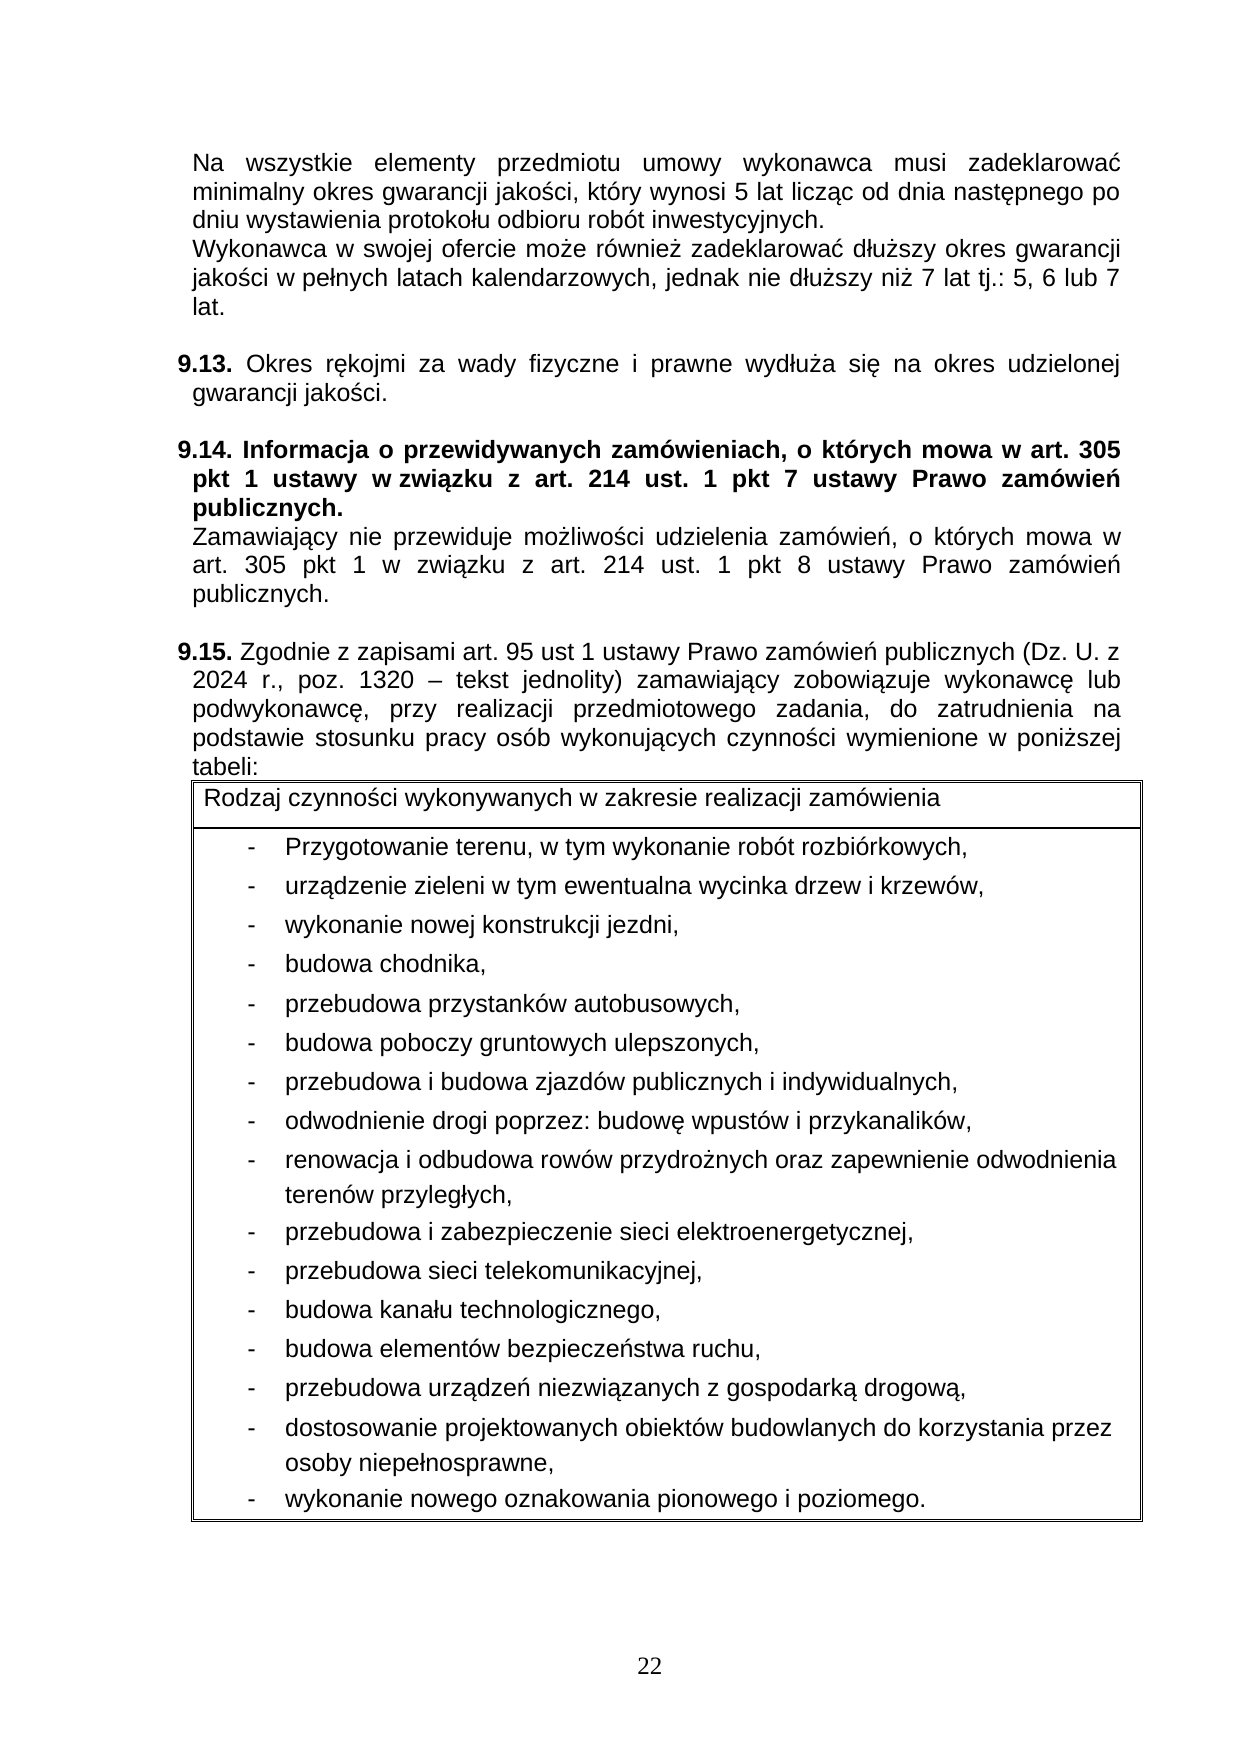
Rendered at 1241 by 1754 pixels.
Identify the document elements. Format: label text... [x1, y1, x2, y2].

table_cell Przygotowanie terenu, w tym wykonanie robót rozbiórkowych, urządzenie zieleni w tym ewentualna wycinka drzew i krzewów, wykonanie nowej konstrukcji jezdni, budowa chodnika, przebudowa przystanków autobusowych, budowa poboczy gruntowych ulepszonych, przebudowa i budowa zjazdów publicznych i indywidualnych, odwodnienie drogi poprzez: budowę wpustów i przykanalików, renowacja i odbudowa rowów przydrożnych oraz zapewnienie odwodnienia terenów przyległych, przebudowa i zabezpieczenie sieci elektroenergetycznej, przebudowa sieci telekomunikacyjnej, budowa kanału technologicznego, budowa elementów bezpieczeństwa ruchu, przebudowa urządzeń niezwiązanych z gospodarką drogową, dostosowanie projektowanych obiektów budowlanych do korzystania przez osoby niepełnosprawne, wykonanie nowego oznakowania pionowego i poziomego. [194, 829, 1140, 1519]
text Na wszystkie elementy przedmiotu umowy wykonawca musi zadeklarować minimalny okres gwarancji jakości, który wynosi 5 lat licząc od dnia następnego po dniu wystawienia protokołu odbioru robót inwestycyjnych. [192, 148, 1122, 234]
text 9.15. Zgodnie z zapisami art. 95 ust 1 ustawy Prawo zamówień publicznych (Dz. U. z 2024 r., poz. 1320 – tekst jednolity) zamawiający zobowiązuje wykonawcę lub podwykonawcę, przy realizacji przedmiotowego zadania, do zatrudnienia na podstawie stosunku pracy osób wykonujących czynności wymienione w poniższej tabeli: [177, 636, 1122, 780]
text Wykonawca w swojej ofercie może również zadeklarować dłuższy okres gwarancji jakości w pełnych latach kalendarzowych, jednak nie dłuższy niż 7 lat tj.: 5, 6 lub 7 lat. [192, 234, 1122, 320]
text 9.14. Informacja o przewidywanych zamówieniach, o których mowa w art. 305 pkt 1 ustawy w związku z art. 214 ust. 1 pkt 7 ustawy Prawo zamówień publicznych. [177, 435, 1122, 521]
text 9.13. Okres rękojmi za wady fizyczne i prawne wydłuża się na okres udzielonej gwarancji jakości. [177, 349, 1122, 406]
table_header Rodzaj czynności wykonywanych w zakresie realizacji zamówienia [194, 783, 1140, 827]
text Zamawiający nie przewiduje możliwości udzielenia zamówień, o których mowa w art. 305 pkt 1 w związku z art. 214 ust. 1 pkt 8 ustawy Prawo zamówień publicznych. [192, 521, 1122, 608]
